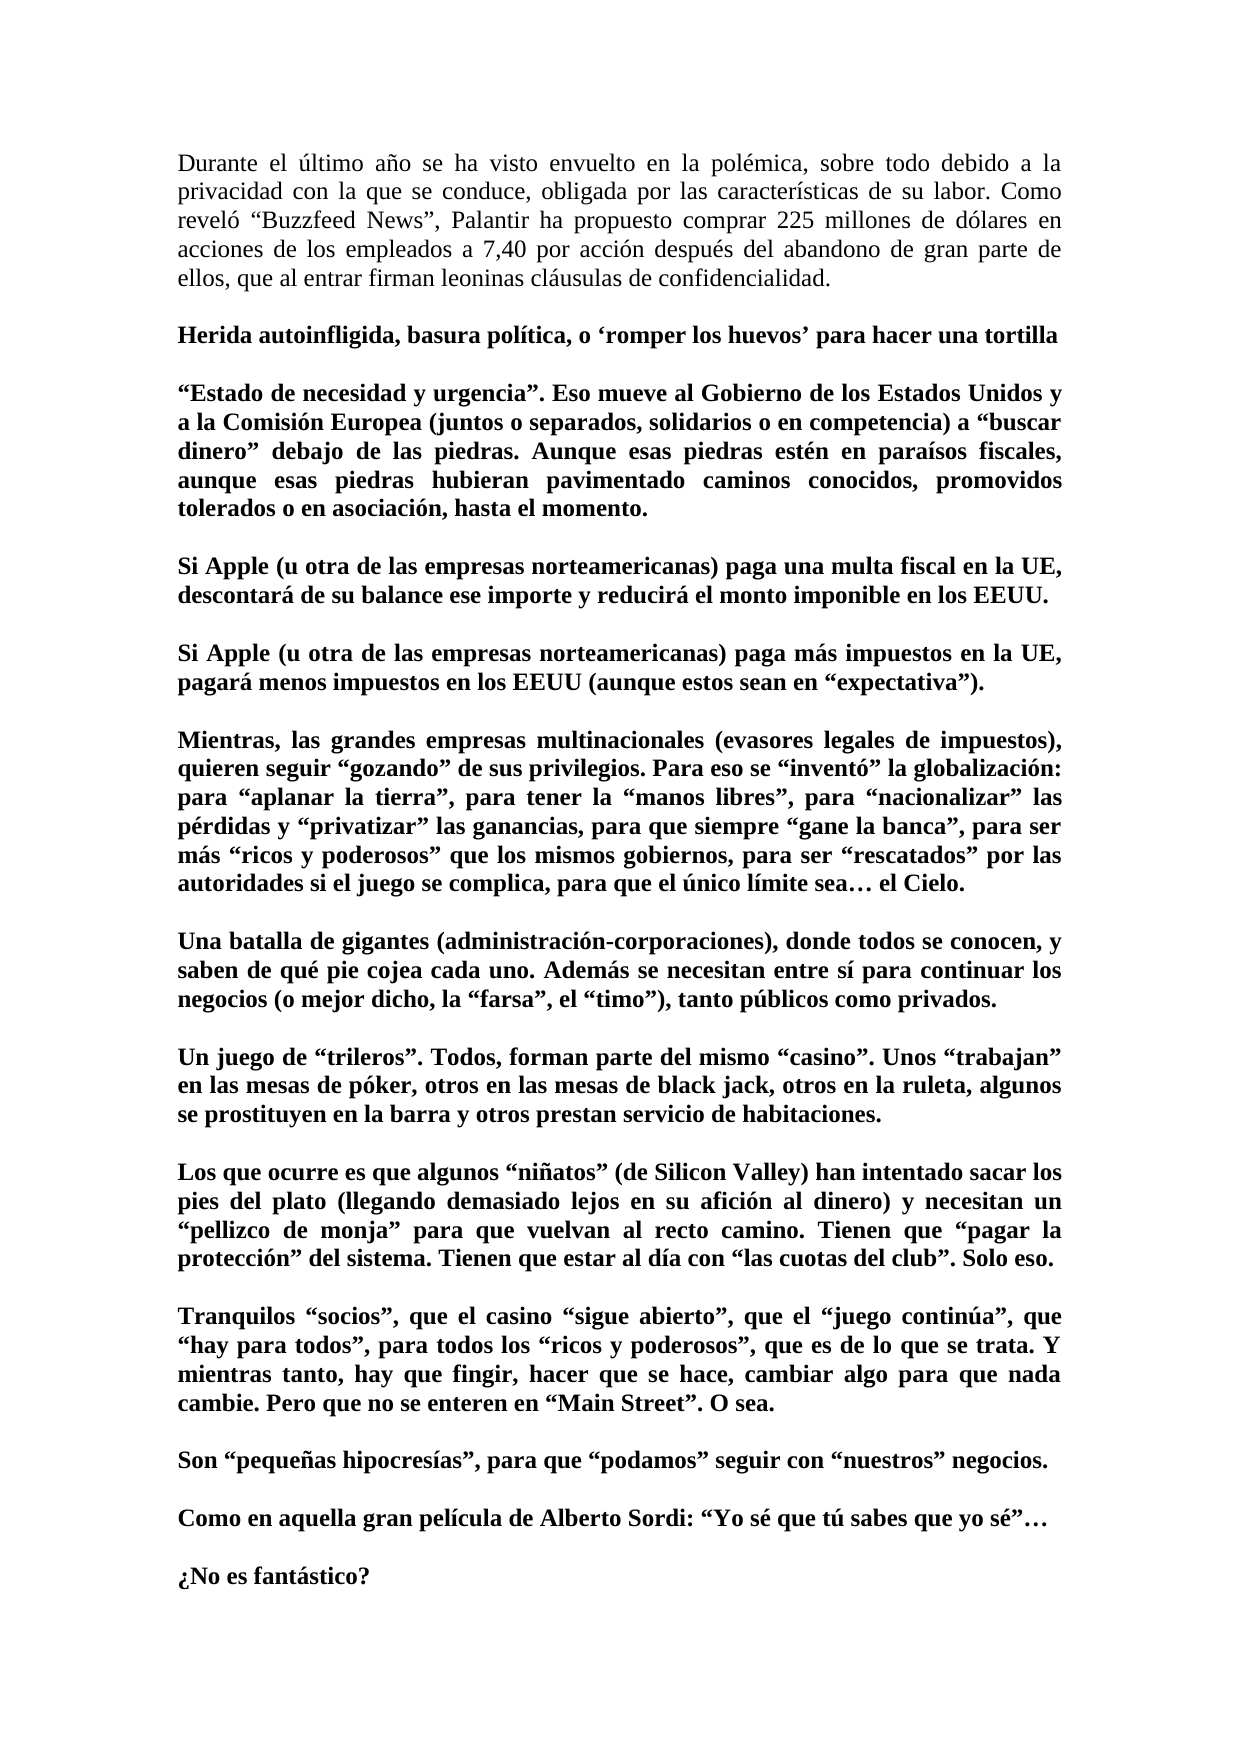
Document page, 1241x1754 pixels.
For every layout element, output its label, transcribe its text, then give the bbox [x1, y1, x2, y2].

text Son “pequeñas hipocresías”, para que “podamos” seguir con “nuestros” negocios. [177, 1446, 1063, 1474]
text Un juego de “trileros”. Todos, forman parte del mismo “casino”. Unos “trabajan” en las mesas de póker, otros en las mesas de black jack, otros en la ruleta, algunos se prostituyen en la barra y otros prestan servicio de habitaciones. [177, 1042, 1063, 1128]
text Si Apple (u otra de las empresas norteamericanas) paga más impuestos en la UE, pagará menos impuestos en los EEUU (aunque estos sean en “expectativa”). [177, 638, 1063, 696]
text Si Apple (u otra de las empresas norteamericanas) paga una multa fiscal en la UE, descontará de su balance ese importe y reducirá el monto imponible en los EEUU. [177, 551, 1063, 609]
text “Estado de necesidad y urgencia”. Eso mueve al Gobierno de los Estados Unidos y a la Comisión Europea (juntos o separados, solidarios o en competencia) a “buscar dinero” debajo de las piedras. Aunque esas piedras estén en paraísos fiscales, aunque esas piedras hubieran pavimentado caminos conocidos, promovidos tolerados o en asociación, hasta el momento. [177, 378, 1063, 522]
text ¿No es fantástico? [177, 1561, 1063, 1590]
text Tranquilos “socios”, que el casino “sigue abierto”, que el “juego continúa”, que “hay para todos”, para todos los “ricos y poderosos”, que es de lo que se trata. Y mientras tanto, hay que fingir, hacer que se hace, cambiar algo para que nada cambie. Pero que no se enteren en “Main Street”. O sea. [177, 1301, 1063, 1416]
text Una batalla de gigantes (administración-corporaciones), donde todos se conocen, y saben de qué pie cojea cada uno. Además se necesitan entre sí para continuar los negocios (o mejor dicho, la “farsa”, el “timo”), tanto públicos como privados. [177, 926, 1063, 1013]
text Durante el último año se ha visto envuelto en la polémica, sobre todo debido a la privacidad con la que se conduce, obligada por las características de su labor. Como reveló “Buzzfeed News”, Palantir ha propuesto comprar 225 millones de dólares en acciones de los empleados a 7,40 por acción después del abandono de gran parte de ellos, que al entrar firman leoninas cláusulas de confidencialidad. [177, 148, 1063, 291]
text Los que ocurre es que algunos “niñatos” (de Silicon Valley) han intentado sacar los pies del plato (llegando demasiado lejos en su afición al dinero) y necesitan un “pellizco de monja” para que vuelvan al recto camino. Tienen que “pagar la protección” del sistema. Tienen que estar al día con “las cuotas del club”. Solo eso. [177, 1157, 1063, 1272]
text Como en aquella gran película de Alberto Sordi: “Yo sé que tú sabes que yo sé”… [177, 1503, 1063, 1532]
text Herida autoinfligida, basura política, o ‘romper los huevos’ para hacer una tortilla [177, 321, 1063, 349]
text Mientras, las grandes empresas multinacionales (evasores legales de impuestos), quieren seguir “gozando” de sus privilegios. Para eso se “inventó” la globalización: para “aplanar la tierra”, para tener la “manos libres”, para “nacionalizar” las pérdidas y “privatizar” las ganancias, para que siempre “gane la banca”, para ser más “ricos y poderosos” que los mismos gobiernos, para ser “rescatados” por las autoridades si el juego se complica, para que el único límite sea… el Cielo. [177, 725, 1063, 897]
